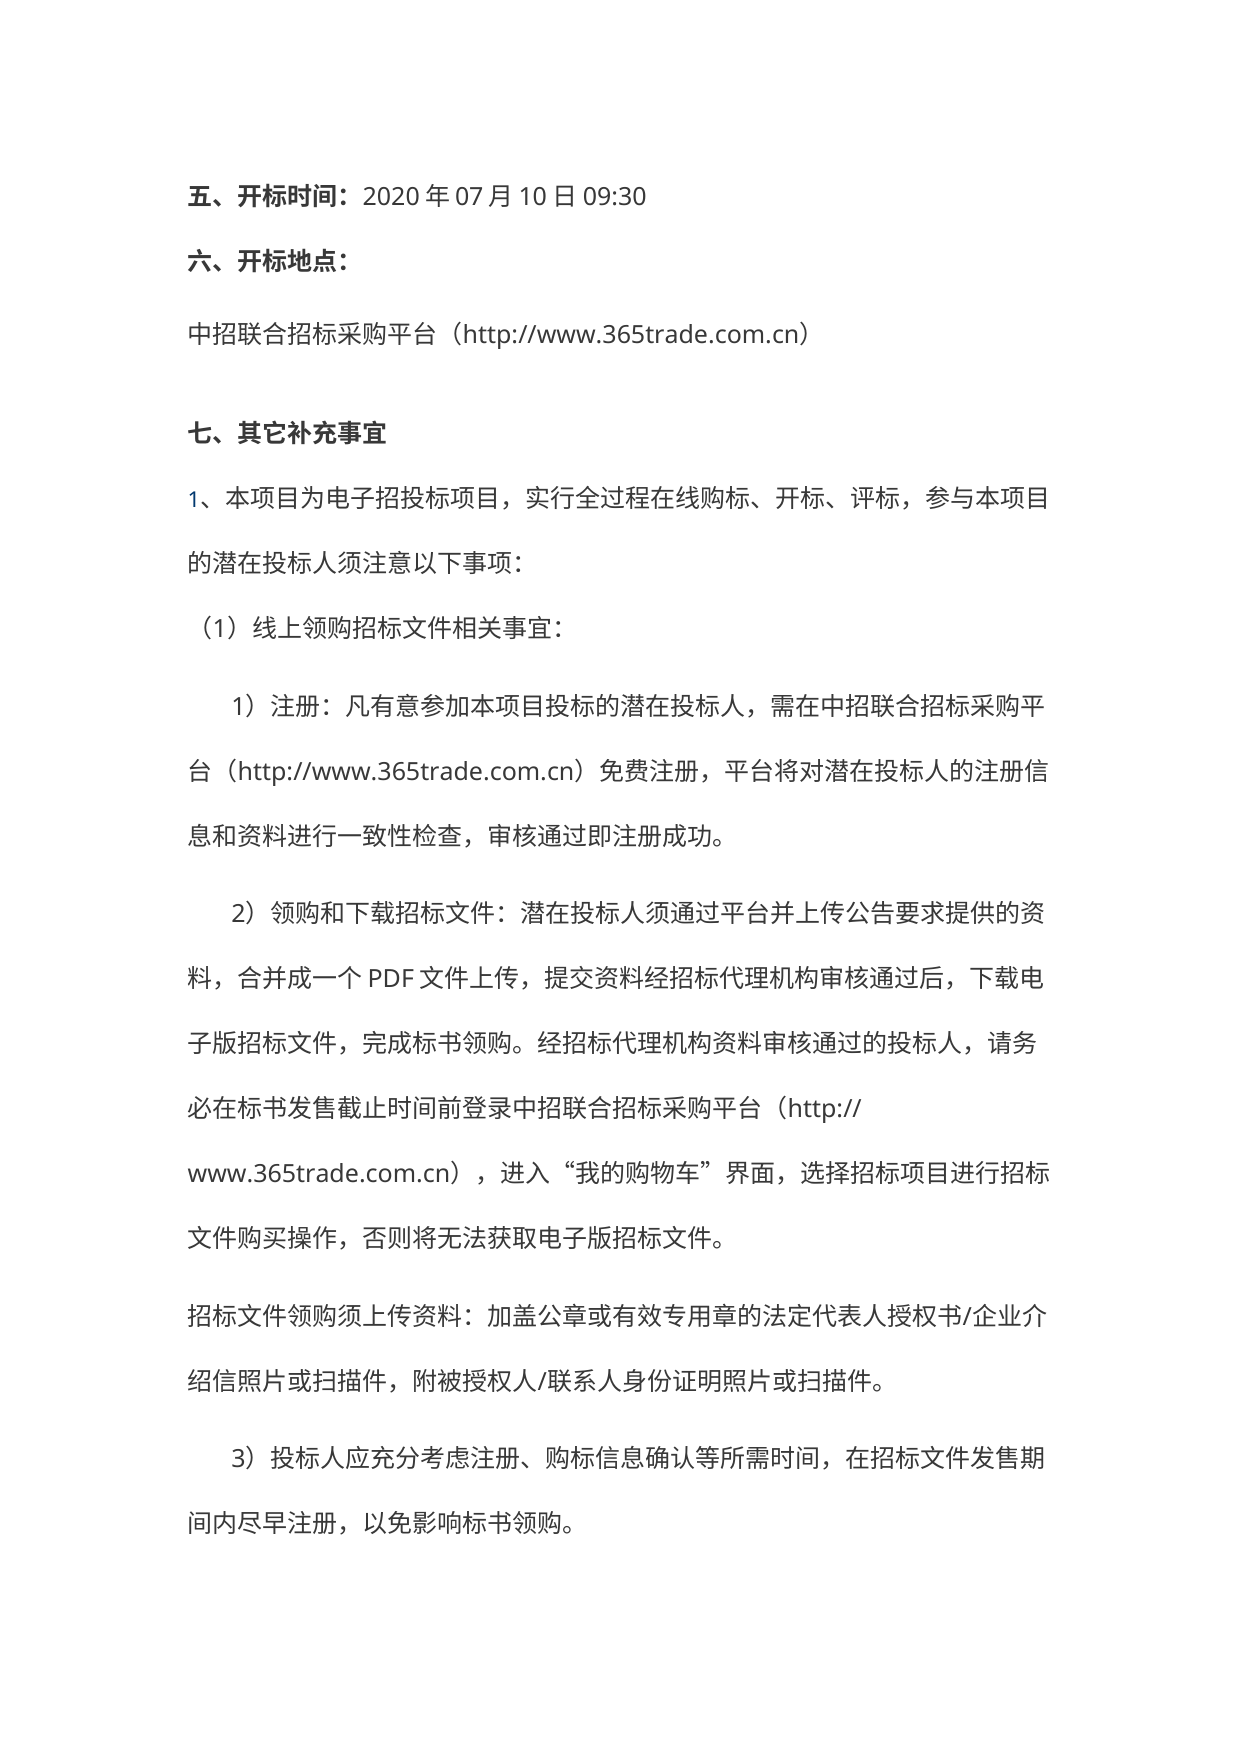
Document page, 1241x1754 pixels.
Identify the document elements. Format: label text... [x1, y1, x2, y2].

text 五、开标时间：2020年07月10日 09:30 [187, 162, 1053, 227]
text 中招联合招标采购平台（http://www.365trade.com.cn） [187, 300, 1053, 365]
text 六、开标地点： [187, 227, 1053, 292]
text 2）领购和下载招标文件：潜在投标人须通过平台并上传公告要求提供的资料，合并成一个PDF文件上传，提交资料经招标代理机构审核通过后，下载电子版招标文件，完成标书领购。经招标代理机构资料审核通过的投标人，请务必在标书发售截止时间前登录中招联合招标采购平台（http://www.365trade.com.cn），进入“我的购物车”界面，选择招标项目进行招标文件购买操作，否则将无法获取电子版招标文件。 [187, 879, 1053, 1269]
text 七、其它补充事宜 [187, 399, 1053, 464]
text 3）投标人应充分考虑注册、购标信息确认等所需时间，在招标文件发售期间内尽早注册，以免影响标书领购。 [187, 1424, 1053, 1554]
text 1）注册：凡有意参加本项目投标的潜在投标人，需在中招联合招标采购平台（http://www.365trade.com.cn）免费注册，平台将对潜在投标人的注册信息和资料进行一致性检查，审核通过即注册成功。 [187, 672, 1053, 867]
text 招标文件领购须上传资料：加盖公章或有效专用章的法定代表人授权书/企业介绍信照片或扫描件，附被授权人/联系人身份证明照片或扫描件。 [187, 1282, 1053, 1412]
text 1、本项目为电子招投标项目，实行全过程在线购标、开标、评标，参与本项目的潜在投标人须注意以下事项： [187, 464, 1053, 594]
text （1）线上领购招标文件相关事宜： [187, 594, 1053, 659]
